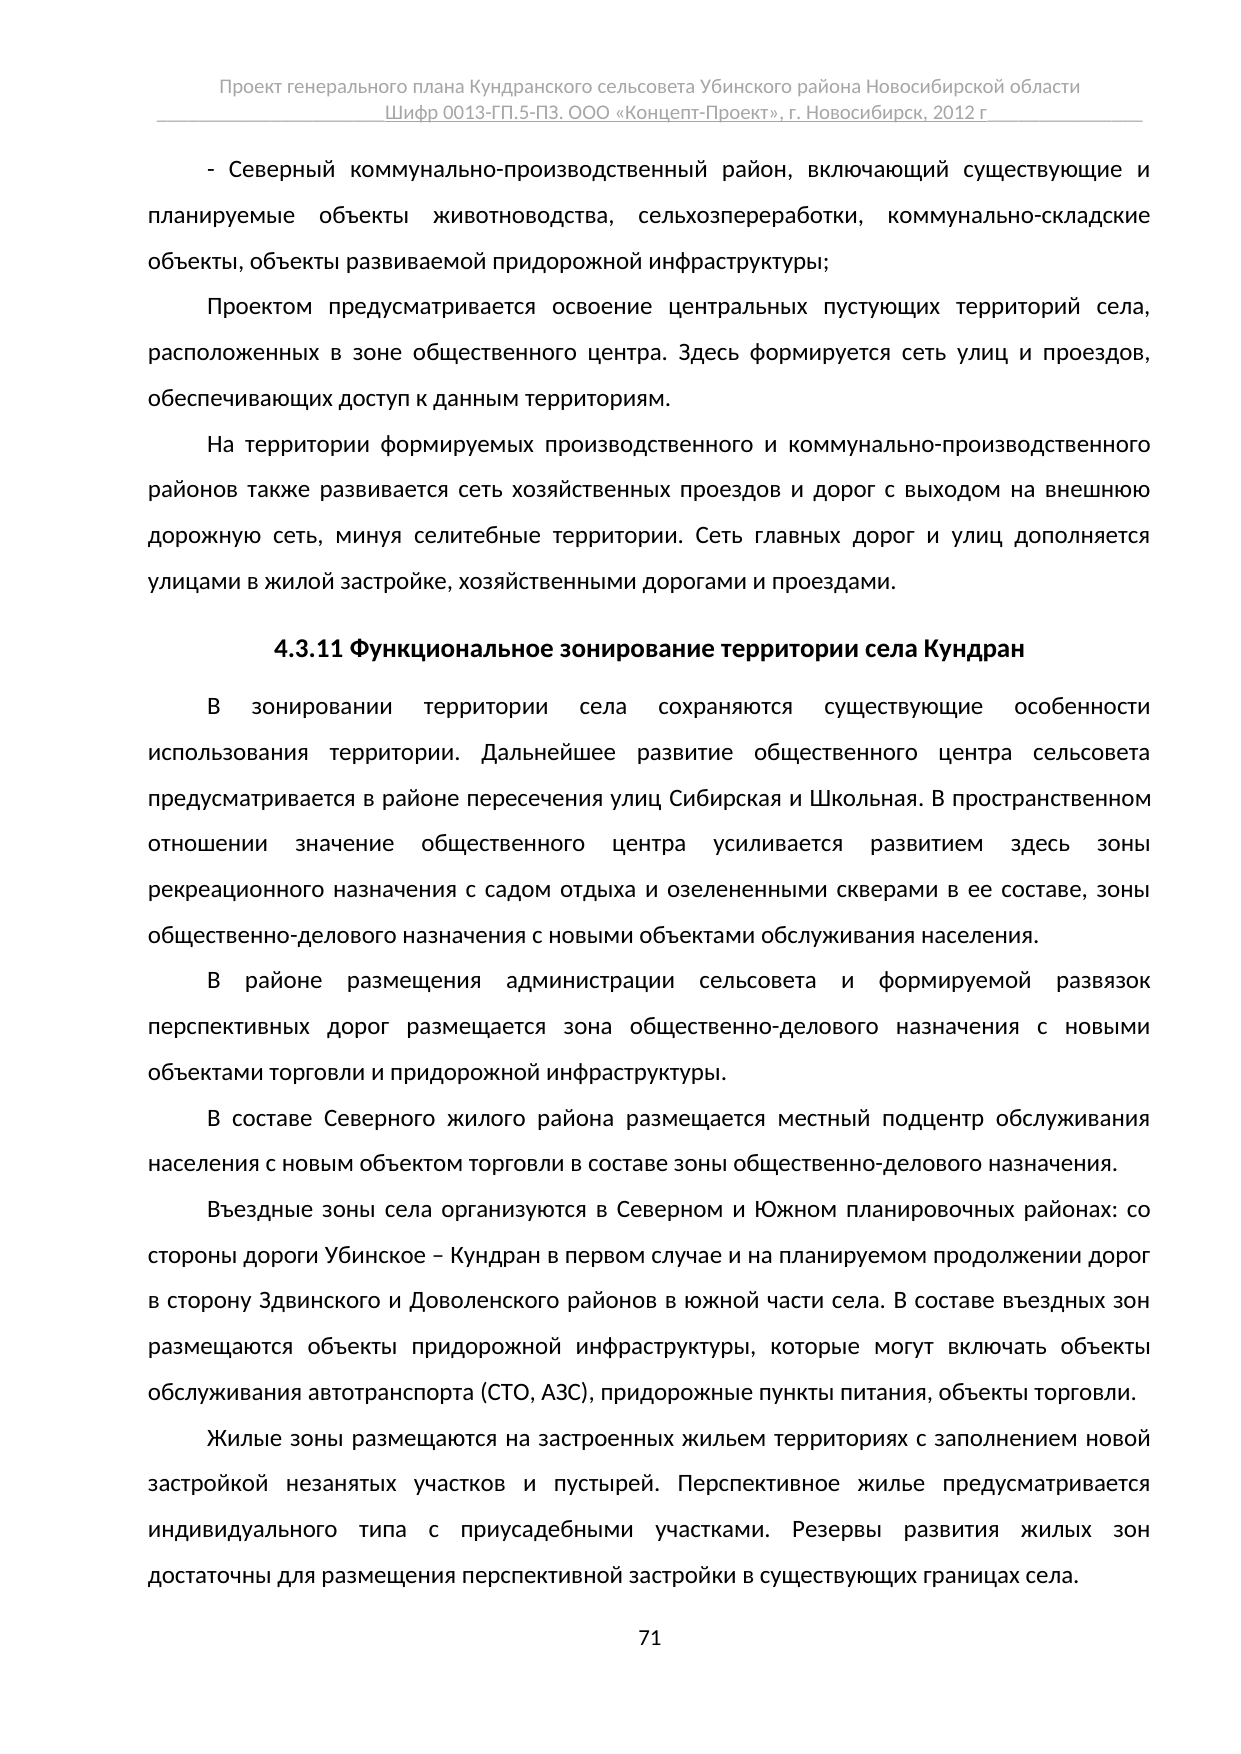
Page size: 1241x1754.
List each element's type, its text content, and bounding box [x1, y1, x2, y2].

text Въездные зоны села организуются в Северном и Южном планировочных районах: со стороны дороги Убинское – Кундран в первом случае и на планируемом продолжении дорог в сторону Здвинского и Доволенского районов в южной части села. В составе въездных зон размещаются объекты придорожной инфраструктуры, которые могут включать объекты обслуживания автотранспорта (СТО, АЗС), придорожные пункты питания, объекты торговли. [148, 1193, 1152, 1407]
text - Северный коммунально-производственный район, включающий существующие и планируемые объекты животноводства, сельхозпереработки, коммунально-складские объекты, объекты развиваемой придорожной инфраструктуры; [148, 153, 1152, 275]
subtitle 4.3.11 Функциональное зонирование территории села Кундран [148, 631, 1152, 664]
text Жилые зоны размещаются на застроенных жильем территориях с заполнением новой застройкой незанятых участков и пустырей. Перспективное жилье предусматривается индивидуального типа с приусадебными участками. Резервы развития жилых зон достаточны для размещения перспективной застройки в существующих границах села. [148, 1422, 1152, 1589]
text В составе Северного жилого района размещается местный подцентр обслуживания населения с новым объектом торговли в составе зоны общественно-делового назначения. [148, 1102, 1152, 1178]
text В районе размещения администрации сельсовета и формируемой развязок перспективных дорог размещается зона общественно-делового назначения с новыми объектами торговли и придорожной инфраструктуры. [148, 964, 1152, 1087]
text На территории формируемых производственного и коммунально-производственного районов также развивается сеть хозяйственных проездов и дорог с выходом на внешнюю дорожную сеть, минуя селитебные территории. Сеть главных дорог и улиц дополняется улицами в жилой застройке, хозяйственными дорогами и проездами. [148, 428, 1152, 595]
text В зонировании территории села сохраняются существующие особенности использования территории. Дальнейшее развитие общественного центра сельсовета предусматривается в районе пересечения улиц Сибирская и Школьная. В пространственном отношении значение общественного центра усиливается развитием здесь зоны рекреационного назначения с садом отдыха и озелененными скверами в ее составе, зоны общественно-делового назначения с новыми объектами обслуживания населения. [148, 690, 1152, 949]
text Проектом предусматривается освоение центральных пустующих территорий села, расположенных в зоне общественного центра. Здесь формируется сеть улиц и проездов, обеспечивающих доступ к данным территориям. [148, 291, 1152, 412]
